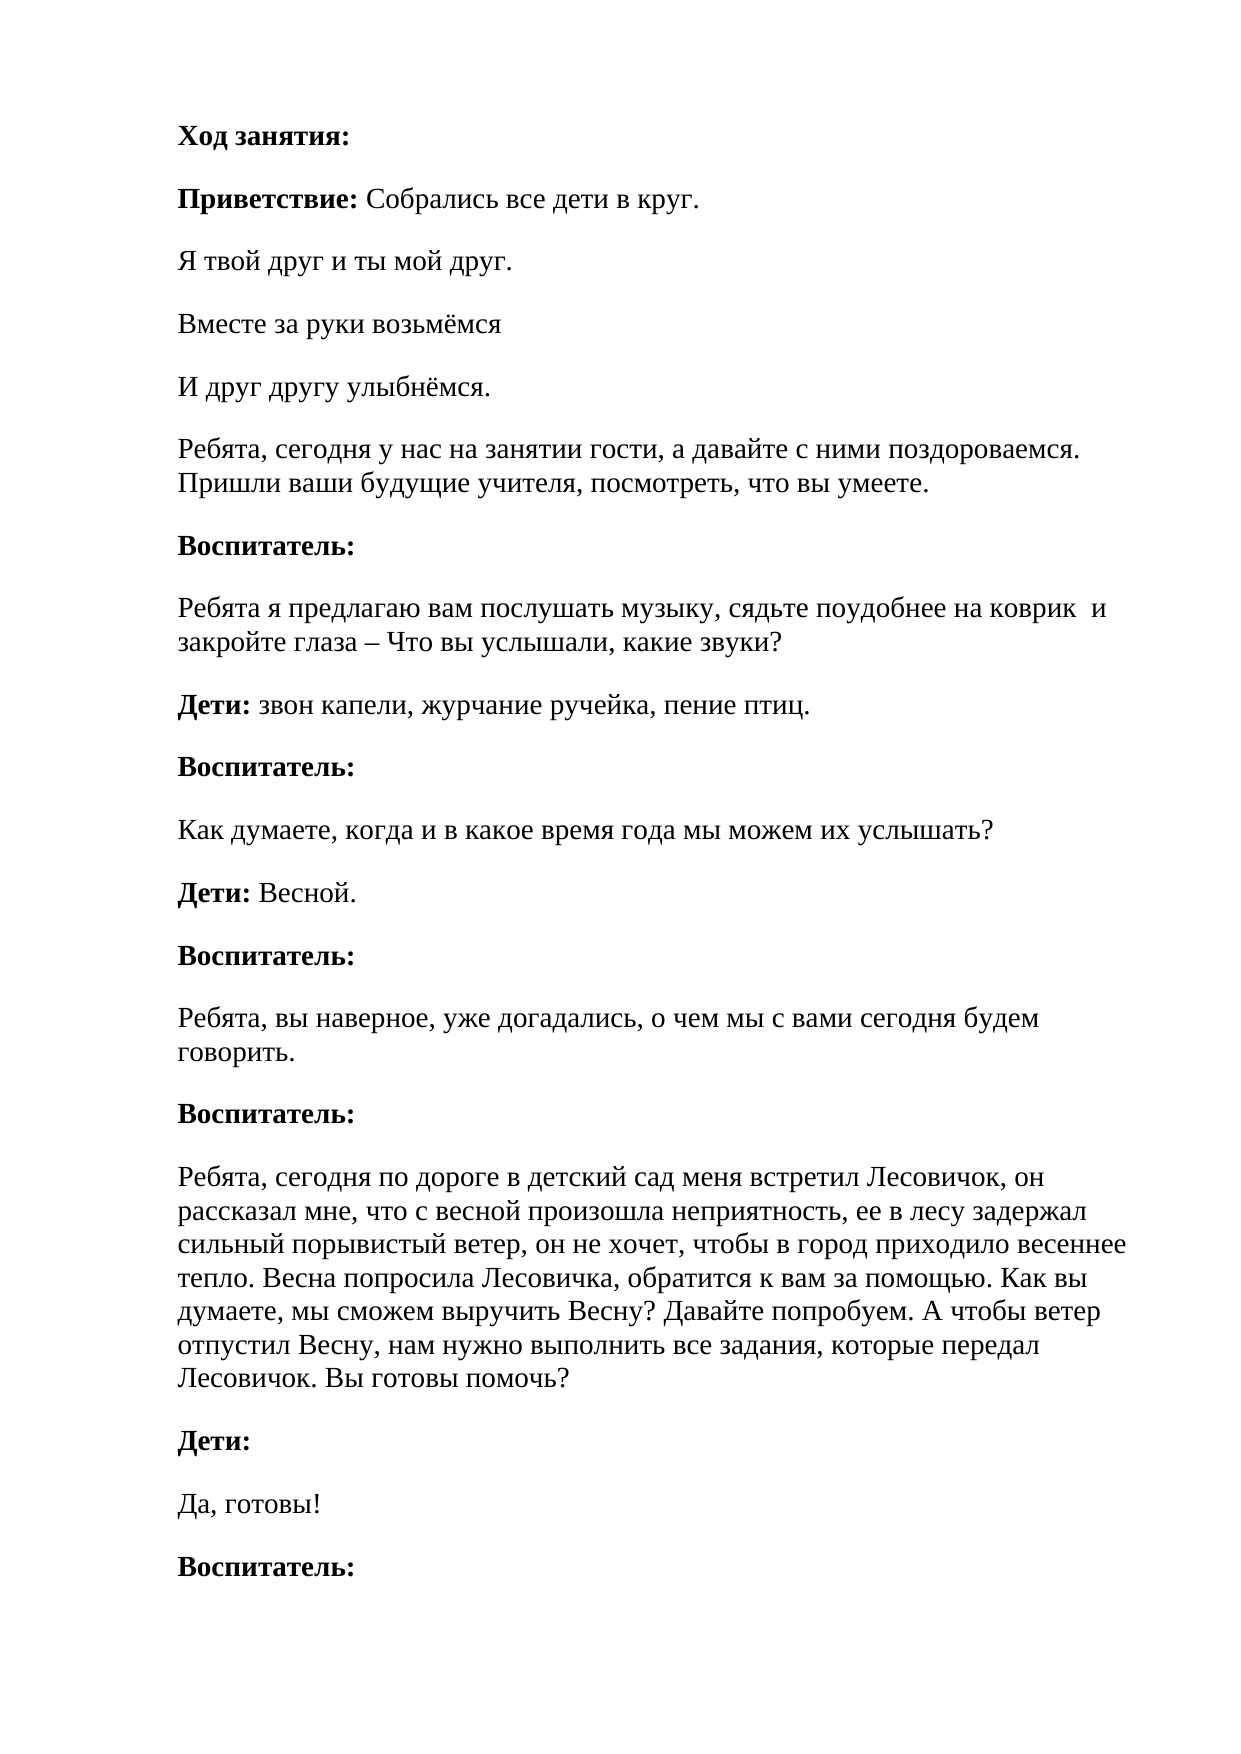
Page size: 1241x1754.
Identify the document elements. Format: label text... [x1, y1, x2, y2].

text Да, готовы! [177, 1486, 1152, 1519]
text Дети: Весной. [177, 875, 1152, 908]
text Ход занятия: [177, 118, 1152, 152]
text Ребята, сегодня по дороге в детский сад меня встретил Лесовичок, он рассказал мне, что с весной произошла неприятность, ее в лесу задержал сильный порывистый ветер, он не хочет, чтобы в город приходило весеннее тепло. Весна попросила Лесовичка, обратится к вам за помощью. Как вы думаете, мы сможем выручить Весну? Давайте попробуем. А чтобы ветер отпустил Весну, нам нужно выполнить все задания, которые передал Лесовичок. Вы готовы помочь? [177, 1159, 1152, 1394]
text Ребята, сегодня у нас на занятии гости, а давайте с ними поздороваемся. Пришли ваши будущие учителя, посмотреть, что вы умеете. [177, 432, 1152, 499]
text Воспитатель: [177, 1097, 1152, 1130]
text И друг другу улыбнёмся. [177, 369, 1152, 402]
text Дети: звон капели, журчание ручейка, пение птиц. [177, 687, 1152, 720]
text Приветствие: Собрались все дети в круг. [177, 181, 1152, 214]
text Воспитатель: [177, 749, 1152, 783]
text Я твой друг и ты мой друг. [177, 243, 1152, 277]
text Вместе за руки возьмёмся [177, 306, 1152, 340]
text Воспитатель: [177, 938, 1152, 971]
text Ребята я предлагаю вам послушать музыку, сядьте поудобнее на коврик и закройте глаза – Что вы услышали, какие звуки? [177, 591, 1152, 658]
text Как думаете, когда и в какое время года мы можем их услышать? [177, 812, 1152, 846]
text Дети: [177, 1423, 1152, 1457]
text Ребята, вы наверное, уже догадались, о чем мы с вами сегодня будем говорить. [177, 1000, 1152, 1067]
text Воспитатель: [177, 1549, 1152, 1582]
text Воспитатель: [177, 528, 1152, 561]
